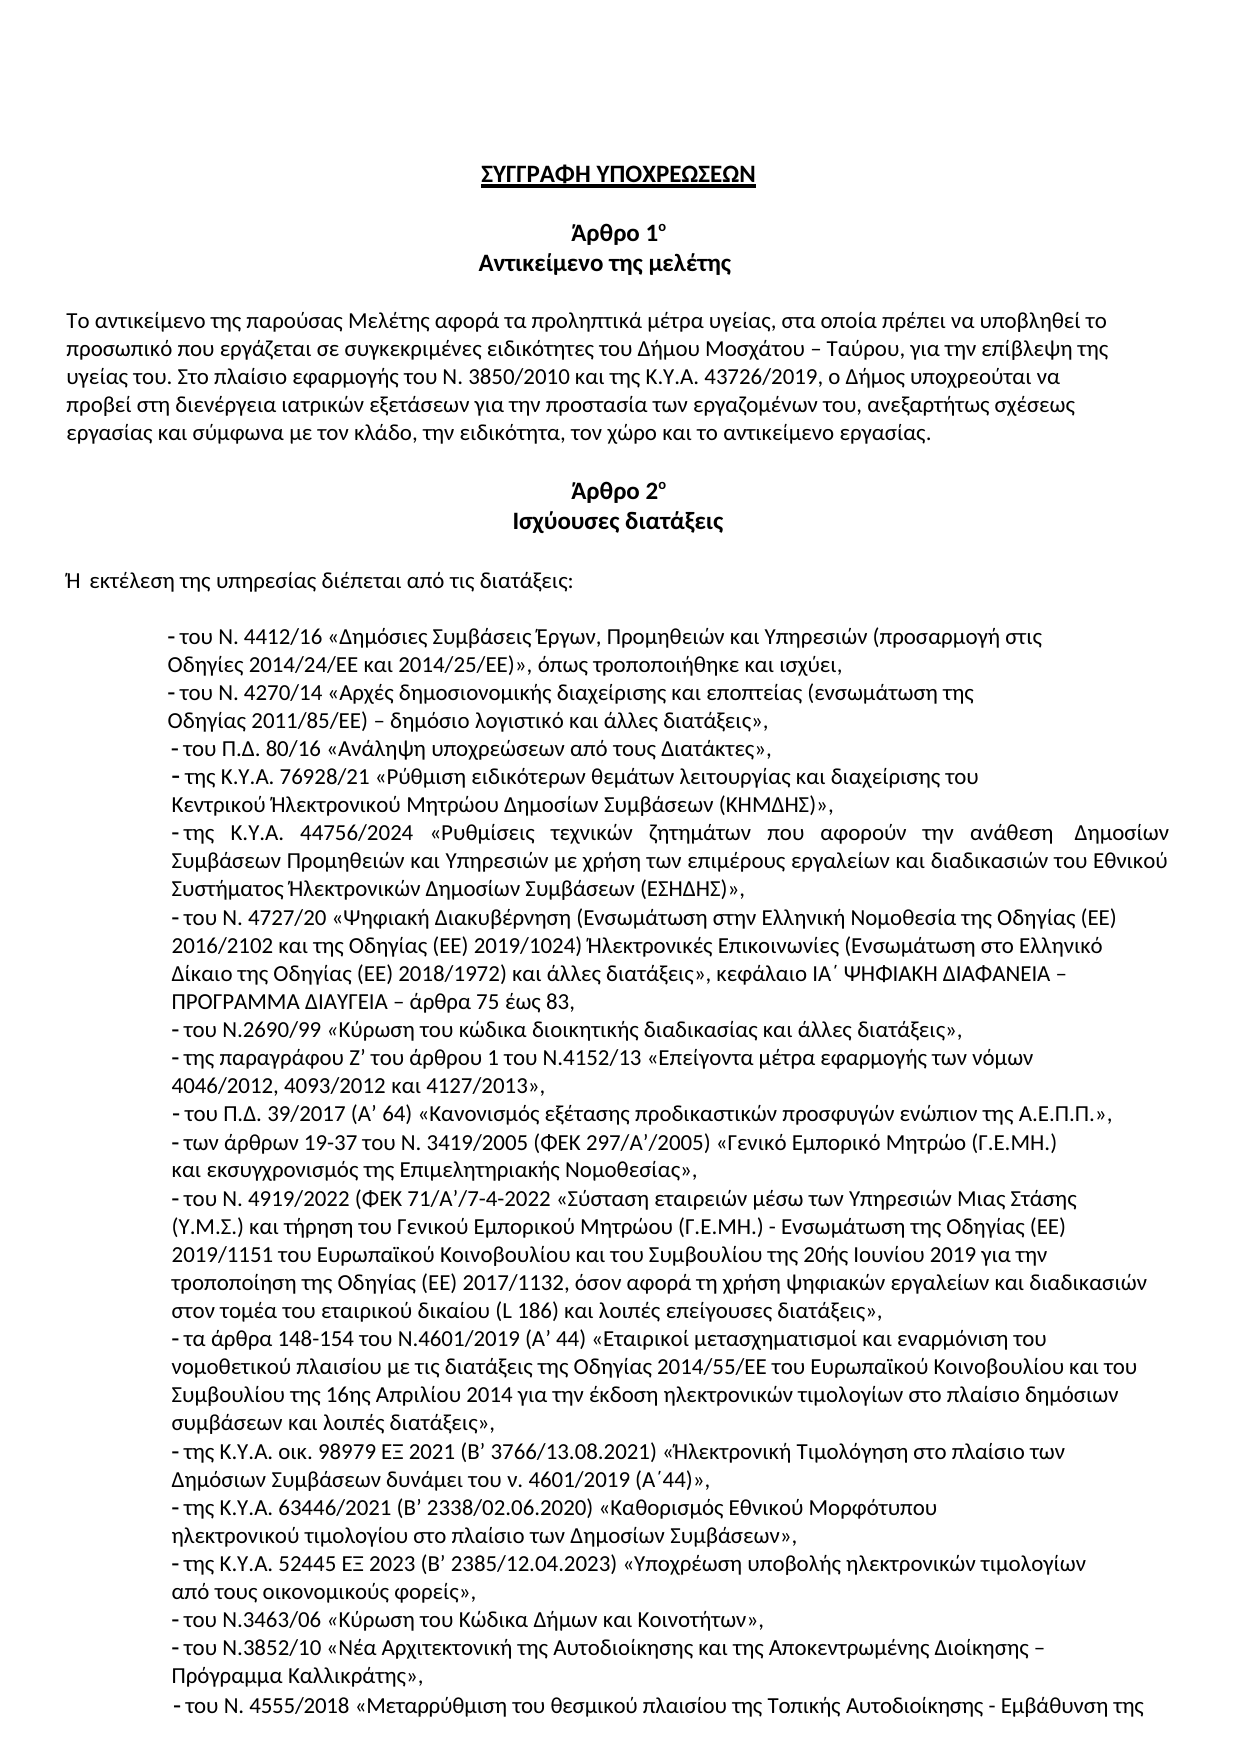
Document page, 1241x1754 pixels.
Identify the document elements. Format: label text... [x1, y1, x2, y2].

list της Κ.Υ.Α. 63446/2021 (B’ 2338/02.06.2020) «Καθορισμός Εθνικού Μορφότυπου ηλεκτρονικού τιμολογίου στο πλαίσιο των Δημοσίων Συμβάσεων», [171, 1493, 939, 1549]
subtitle Άρθρο 2ο Ισχύουσες διατάξεις [512, 475, 746, 536]
list του Π.Δ. 39/2017 (Α’ 64) «Κανονισμός εξέτασης προδικαστικών προσφυγών ενώπιον της Α.Ε.Π.Π.», [172, 1099, 1238, 1128]
list του Ν. 4412/16 «Δημόσιες Συμβάσεις Έργων, Προμηθειών και Υπηρεσιών (προσαρμογή στις Οδηγίες 2014/24/ΕΕ και 2014/25/ΕΕ)», όπως τροποποιήθηκε και ισχύει, [167, 622, 1043, 678]
text Το αντικείμενο της παρούσας Μελέτης αφορά τα προληπτικά μέτρα υγείας, στα οποία πρέπει να υποβληθεί το προσωπικό που εργάζεται σε συγκεκριμένες ειδικότητες του Δήμου Μοσχάτου – Ταύρου, για την επίβλεψη της υγείας του. Στο πλαίσιο εφαρμογής του Ν. 3850/2010 και της Κ.Υ.Α. 43726/2019, ο Δήμος υποχρεούται να προβεί στη διενέργεια ιατρικών εξετάσεων για την προστασία των εργαζομένων του, ανεξαρτήτως σχέσεως εργασίας και σύμφωνα με τον κλάδο, την ειδικότητα, τον χώρο και το αντικείμενο εργασίας. [66, 306, 1111, 446]
list του Ν. 4270/14 «Αρχές δημοσιονομικής διαχείρισης και εποπτείας (ενσωμάτωση της Οδηγίας 2011/85/ΕΕ) – δημόσιο λογιστικό και άλλες διατάξεις», [167, 678, 974, 734]
list των άρθρων 19-37 του Ν. 3419/2005 (ΦΕΚ 297/Α’/2005) «Γενικό Εμπορικό Μητρώο (Γ.Ε.ΜΗ.) και εκσυγχρονισμός της Επιμελητηριακής Νομοθεσίας», [171, 1128, 1093, 1184]
text ΣΥΓΓΡΑΦΗ ΥΠΟΧΡΕΩΣΕΩΝ [414, 158, 823, 189]
list του Π.Δ. 80/16 «Ανάληψη υποχρεώσεων από τους Διατάκτες», [171, 734, 1238, 762]
list του Ν. 4555/2018 «Μεταρρύθμιση του θεσμικού πλαισίου της Τοπικής Αυτοδιοίκησης - Εμβάθυνση της [173, 1691, 1238, 1719]
list του Ν.3852/10 «Νέα Αρχιτεκτονική της Αυτοδιοίκησης και της Αποκεντρωμένης Διοίκησης – Πρόγραμμα Καλλικράτης», [171, 1633, 1047, 1689]
list της παραγράφου Z’ του άρθρου 1 του Ν.4152/13 «Επείγοντα μέτρα εφαρμογής των νόμων 4046/2012, 4093/2012 και 4127/2013», [171, 1043, 1035, 1099]
list του Ν. 4727/20 «Ψηφιακή Διακυβέρνηση (Ενσωμάτωση στην Ελληνική Νομοθεσία της Οδηγίας (ΕΕ) 2016/2102 και της Οδηγίας (ΕΕ) 2019/1024) Ήλεκτρονικές Επικοινωνίες (Ενσωμάτωση στο Ελληνικό Δίκαιο της Οδηγίας (ΕΕ) 2018/1972) και άλλες διατάξεις», κεφάλαιο ΙΑ΄ ΨΗΦΙΑΚΗ ΔΙΑΦΑΝΕΙΑ – ΠΡΟΓΡΑΜΜΑ ΔΙΑΥΓΕΙΑ – άρθρα 75 έως 83, [171, 903, 1118, 1015]
list της Κ.Υ.Α. 76928/21 «Ρύθμιση ειδικότερων θεμάτων λειτουργίας και διαχείρισης του Κεντρικού Ήλεκτρονικού Μητρώου Δημοσίων Συμβάσεων (ΚΗΜΔΗΣ)», [171, 762, 980, 818]
list του Ν.2690/99 «Κύρωση του κώδικα διοικητικής διαδικασίας και άλλες διατάξεις», [171, 1015, 1238, 1043]
text Άρθρο 1ο Αντικείμενο της μελέτης [478, 217, 746, 278]
list της Κ.Υ.Α. 52445 ΕΞ 2023 (B’ 2385/12.04.2023) «Υποχρέωση υποβολής ηλεκτρονικών τιμολογίων από τους οικονομικούς φορείς», [171, 1549, 1088, 1605]
list του Ν. 4919/2022 (ΦΕΚ 71/Α’/7-4-2022 «Σύσταση εταιρειών μέσω των Υπηρεσιών Μιας Στάσης (Υ.Μ.Σ.) και τήρηση του Γενικού Εμπορικού Μητρώου (Γ.Ε.ΜΗ.) - Ενσωμάτωση της Οδηγίας (ΕΕ) 2019/1151 του Ευρωπαϊκού Κοινοβουλίου και του Συμβουλίου της 20ής Ιουνίου 2019 για την τροποποίηση της Οδηγίας (ΕΕ) 2017/1132, όσον αφορά τη χρήση ψηφιακών εργαλείων και διαδικασιών στον τομέα του εταιρικού δικαίου (L 186) και λοιπές επείγουσες διατάξεις», [171, 1184, 1148, 1324]
list της Κ.Υ.Α. οικ. 98979 ΕΞ 2021 (B’ 3766/13.08.2021) «Ήλεκτρονική Τιμολόγηση στο πλαίσιο των Δημόσιων Συμβάσεων δυνάμει του ν. 4601/2019 (Α΄44)», [171, 1437, 1067, 1493]
list της Κ.Υ.Α. 44756/2024 «Ρυθμίσεις τεχνικών ζητημάτων που αφορούν την ανάθεση Δημοσίων Συμβάσεων Προμηθειών και Υπηρεσιών με χρήση των επιμέρους εργαλείων και διαδικασιών του Εθνικού Συστήματος Ήλεκτρονικών Δημοσίων Συμβάσεων (ΕΣΗΔΗΣ)», [171, 818, 1169, 902]
list τα άρθρα 148-154 του Ν.4601/2019 (Α’ 44) «Εταιρικοί μετασχηματισμοί και εναρμόνιση του νομοθετικού πλαισίου µε τις διατάξεις της Οδηγίας 2014/55/ΕΕ του Ευρωπαϊκού Κοινοβουλίου και του Συμβουλίου της 16ης Απριλίου 2014 για την έκδοση ηλεκτρονικών τιμολογίων στο πλαίσιο δημόσιων συμβάσεων και λοιπές διατάξεις», [171, 1324, 1139, 1437]
text Ή εκτέλεση της υπηρεσίας διέπεται από τις διατάξεις: [66, 566, 1238, 594]
list του Ν.3463/06 «Κύρωση του Κώδικα Δήμων και Κοινοτήτων», [171, 1605, 1238, 1633]
